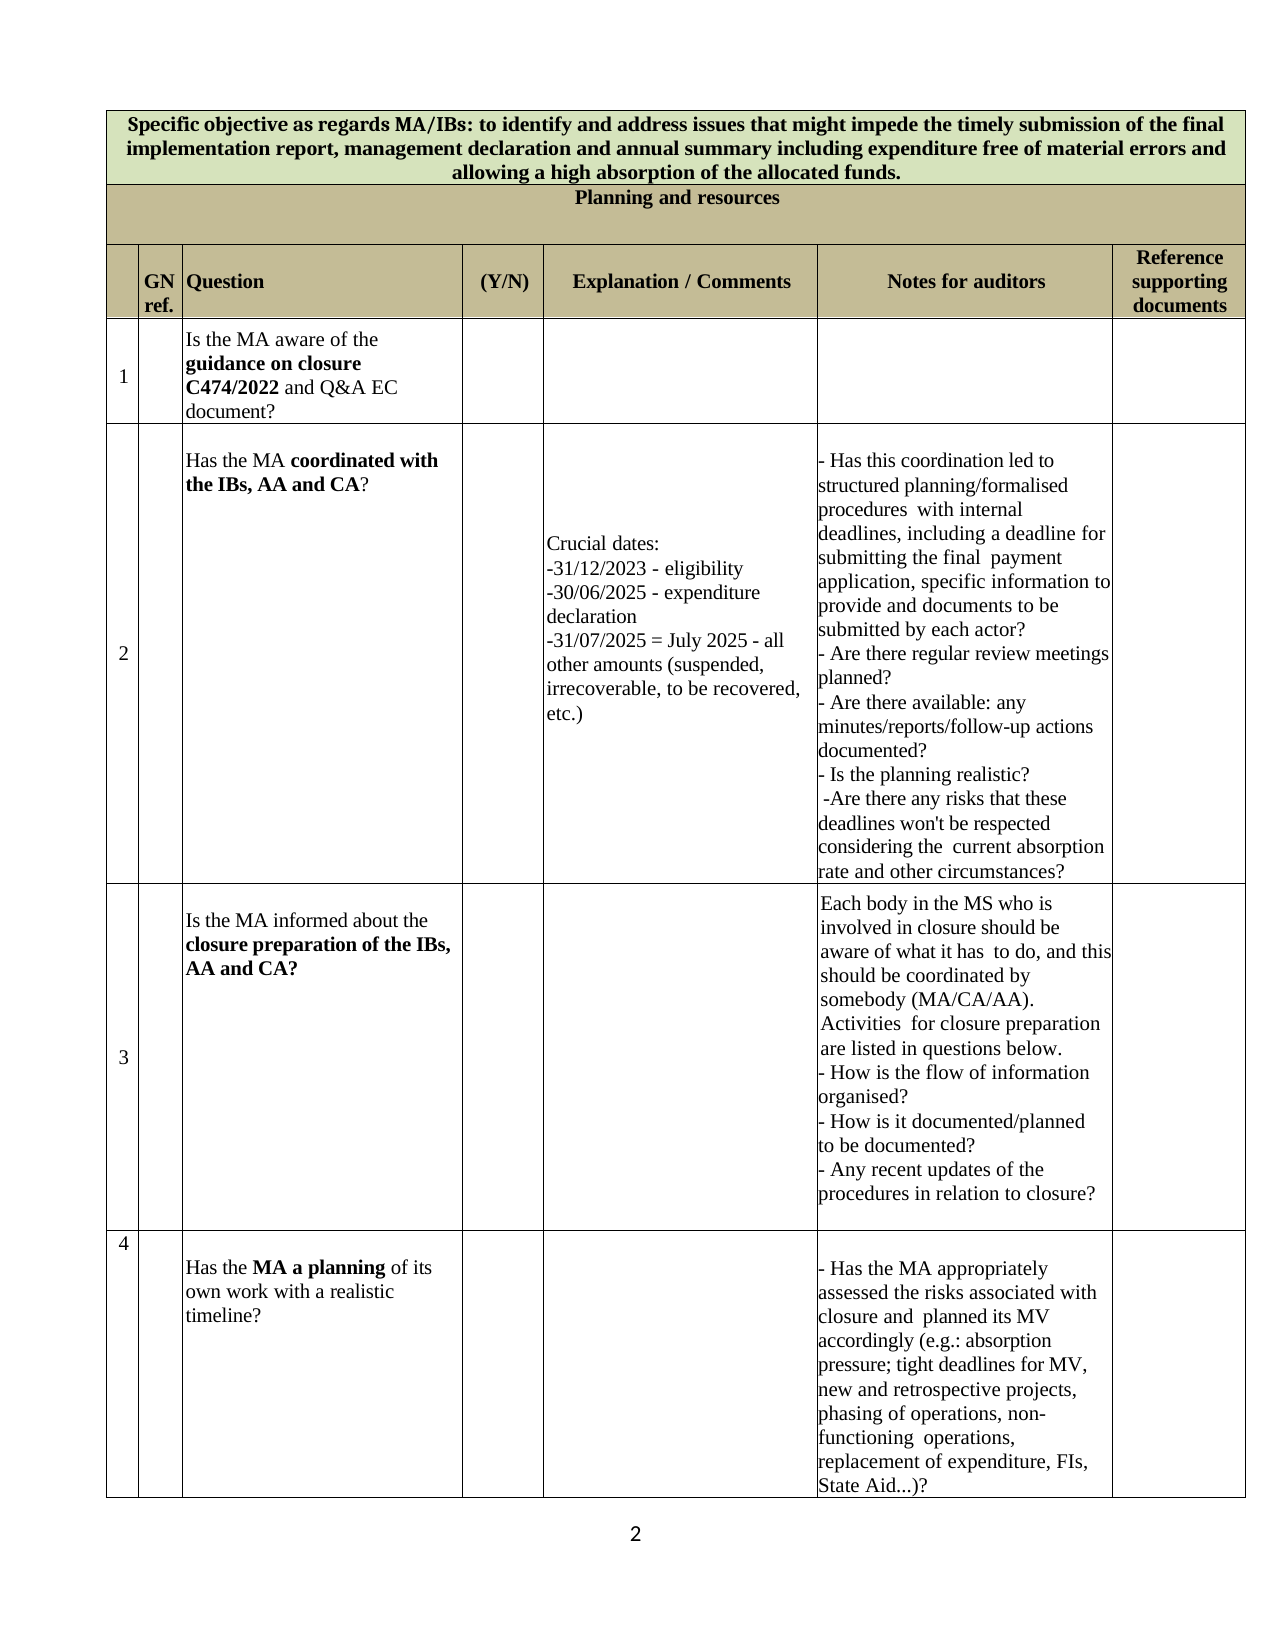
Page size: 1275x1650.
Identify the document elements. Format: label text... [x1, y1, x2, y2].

table_cell Planning and resources [107, 185, 1245, 244]
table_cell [183, 1231, 462, 1497]
table_cell GN ref. [139, 245, 182, 317]
table_cell [463, 884, 543, 1230]
table_cell Has the MA coordinated with the IBs, AA and CA? [183, 424, 462, 883]
table_cell (Y/N) [463, 245, 543, 317]
table_cell 1 [107, 319, 138, 423]
table_cell [544, 319, 817, 423]
table_cell [463, 1231, 543, 1497]
table_cell Each body in the MS who is involved in closure should be aware of what it has to do, and this should be coordinated by somebody (MA/CA/AA). Activities for closure preparation are listed in questions below. - How is the flow of information organised? - How is it documented/planned to be documented? - Any recent updates of the procedures in relation to closure? [818, 884, 1112, 1230]
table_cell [818, 1231, 1112, 1497]
table_header Specific objective as regards MA/IBs: to identify and address issues that might impede the timely submission of the final implementation report, management declaration and annual summary including expenditure free of material errors and allowing a high absorption of the allocated funds. [107, 111, 1245, 184]
table_cell Is the MA informed about the closure preparation of the IBs, AA and CA? [183, 884, 462, 1230]
table_cell 2 [107, 424, 138, 883]
table_cell Question [183, 245, 462, 317]
table_cell [1113, 884, 1245, 1230]
table_cell 3 [107, 884, 138, 1230]
table_cell [139, 884, 182, 1230]
table_cell [139, 319, 182, 423]
table_cell [463, 319, 543, 423]
table_cell Is the MA aware of the guidance on closure C474/2022 and Q&A EC document? [183, 319, 462, 423]
table_cell [1113, 1231, 1245, 1497]
table_cell [139, 1231, 182, 1497]
table_cell [818, 319, 1112, 423]
table_cell Notes for auditors [818, 245, 1112, 317]
table_cell - Has this coordination led to structured planning/formalised procedures with internal deadlines, including a deadline for submitting the final payment application, specific information to provide and documents to be submitted by each actor? - Are there regular review meetings planned? - Are there available: any minutes/reports/follow-up actions documented? - Is the planning realistic? -Are there any risks that these deadlines won't be respected considering the current absorption rate and other circumstances? [818, 424, 1112, 883]
table_cell Reference supporting documents [1113, 245, 1245, 317]
table_cell [1113, 424, 1245, 883]
table_cell [1113, 319, 1245, 423]
table_cell [544, 884, 817, 1230]
table_cell Crucial dates: -31/12/2023 - eligibility -30/06/2025 - expenditure declaration -31/07/2025 = July 2025 - all other amounts (suspended, irrecoverable, to be recovered, etc.) [544, 424, 817, 883]
table_cell 4 [107, 1231, 138, 1497]
table_cell [139, 424, 182, 883]
table_cell Explanation / Comments [544, 245, 817, 317]
table_cell [544, 1231, 817, 1497]
table_cell [463, 424, 543, 883]
table_cell [107, 245, 138, 317]
